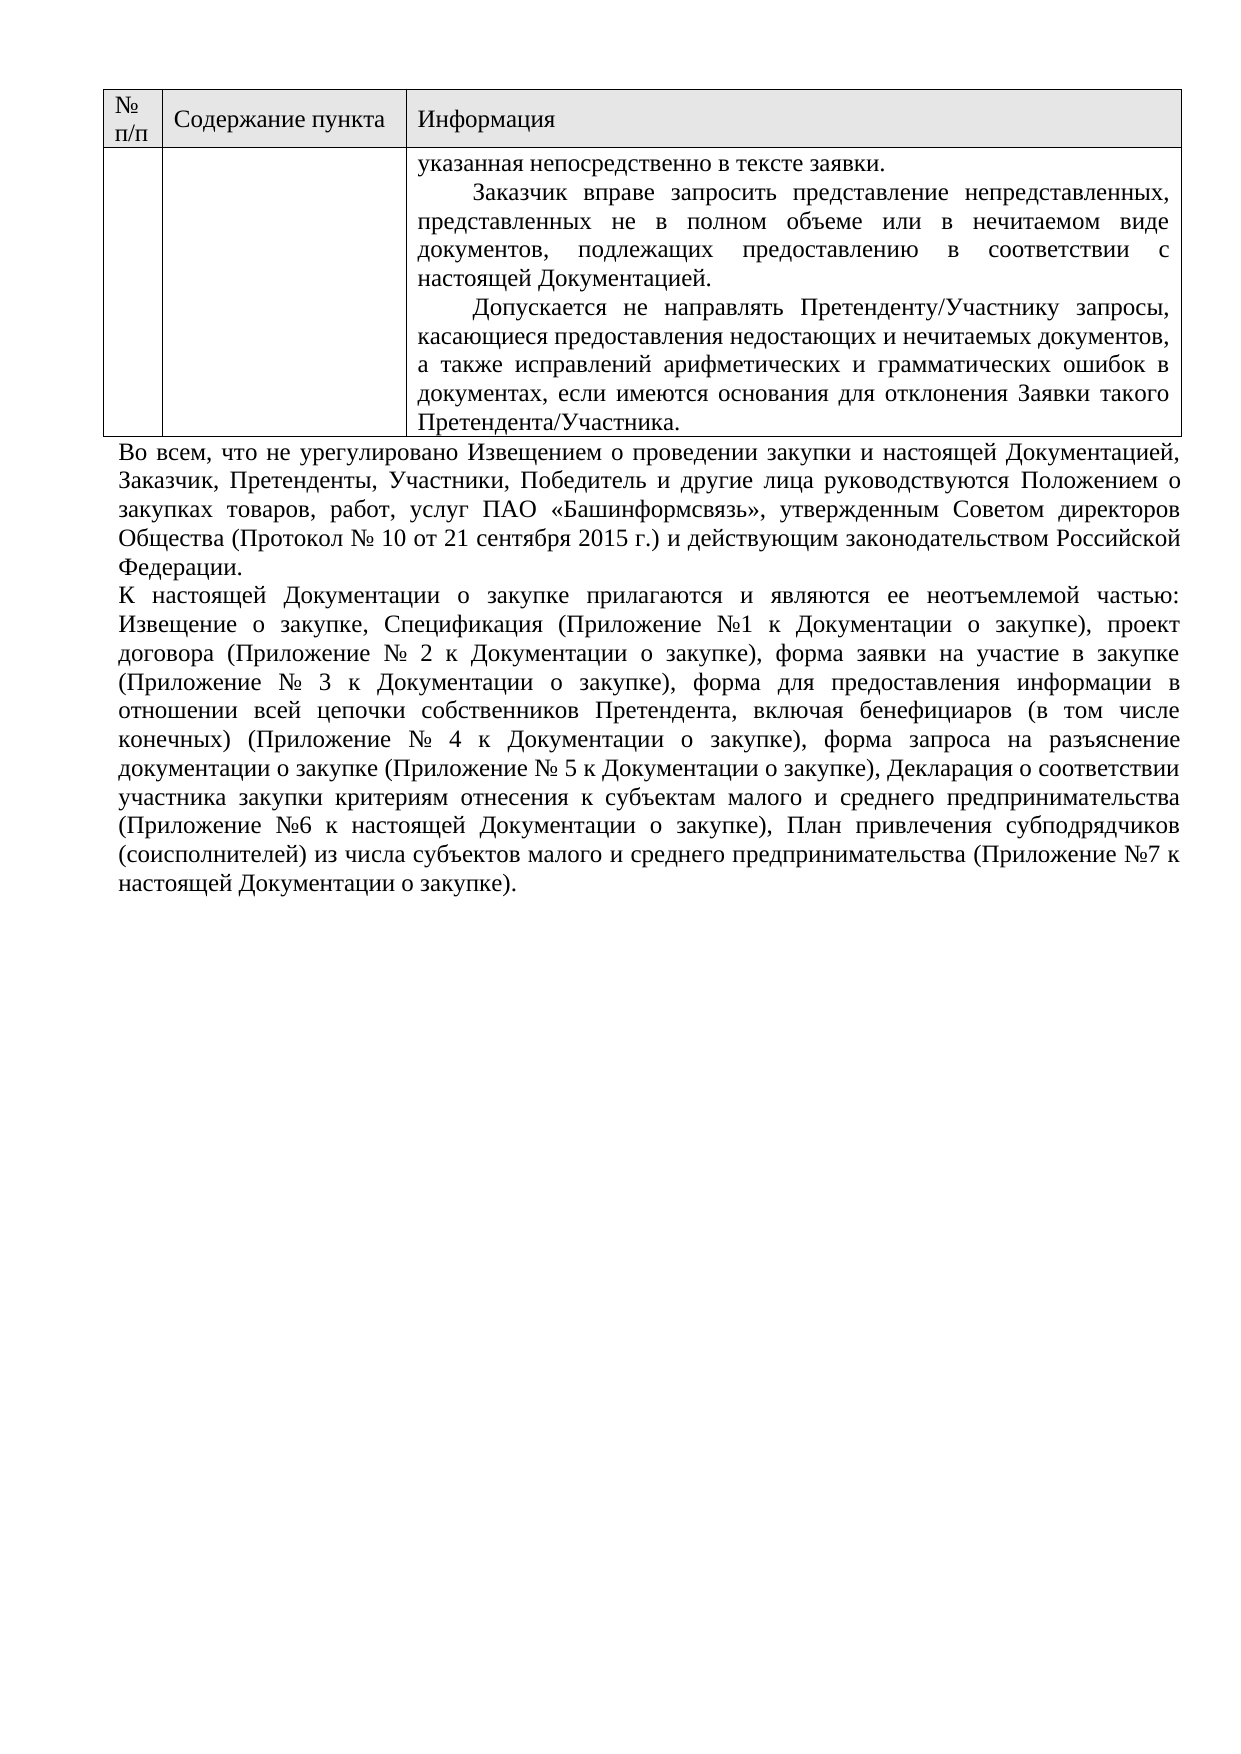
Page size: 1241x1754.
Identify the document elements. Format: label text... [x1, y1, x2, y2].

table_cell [163, 148, 406, 436]
text Во всем, что не урегулировано Извещением о проведении закупки и настоящей Документацией, Заказчик, Претенденты, Участники, Победитель и другие лица руководствуются Положением о закупках товаров, работ, услуг ПАО «Башинформсвязь», утвержденным Советом директоров Общества (Протокол № 10 от 21 сентября 2015 г.) и действующим законодательством Российской Федерации. [118, 437, 1181, 581]
table_header Содержание пункта [163, 90, 406, 147]
table_header № п/п [104, 90, 162, 147]
table_header Информация [407, 90, 1181, 147]
text К настоящей Документации о закупке прилагаются и являются ее неотъемлемой частью: Извещение о закупке, Спецификация (Приложение №1 к Документации о закупке), проект договора (Приложение № 2 к Документации о закупке), форма заявки на участие в закупке (Приложение № 3 к Документации о закупке), форма для предоставления информации в отношении всей цепочки собственников Претендента, включая бенефициаров (в том числе конечных) (Приложение № 4 к Документации о закупке), форма запроса на разъяснение документации о закупке (Приложение № 5 к Документации о закупке), Декларация о соответствии участника закупки критериям отнесения к субъектам малого и среднего предпринимательства (Приложение №6 к настоящей Документации о закупке), План привлечения субподрядчиков (соисполнителей) из числа субъектов малого и среднего предпринимательства (Приложение №7 к настоящей Документации о закупке). [118, 581, 1181, 897]
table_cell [407, 148, 1181, 436]
table_cell [104, 148, 162, 436]
